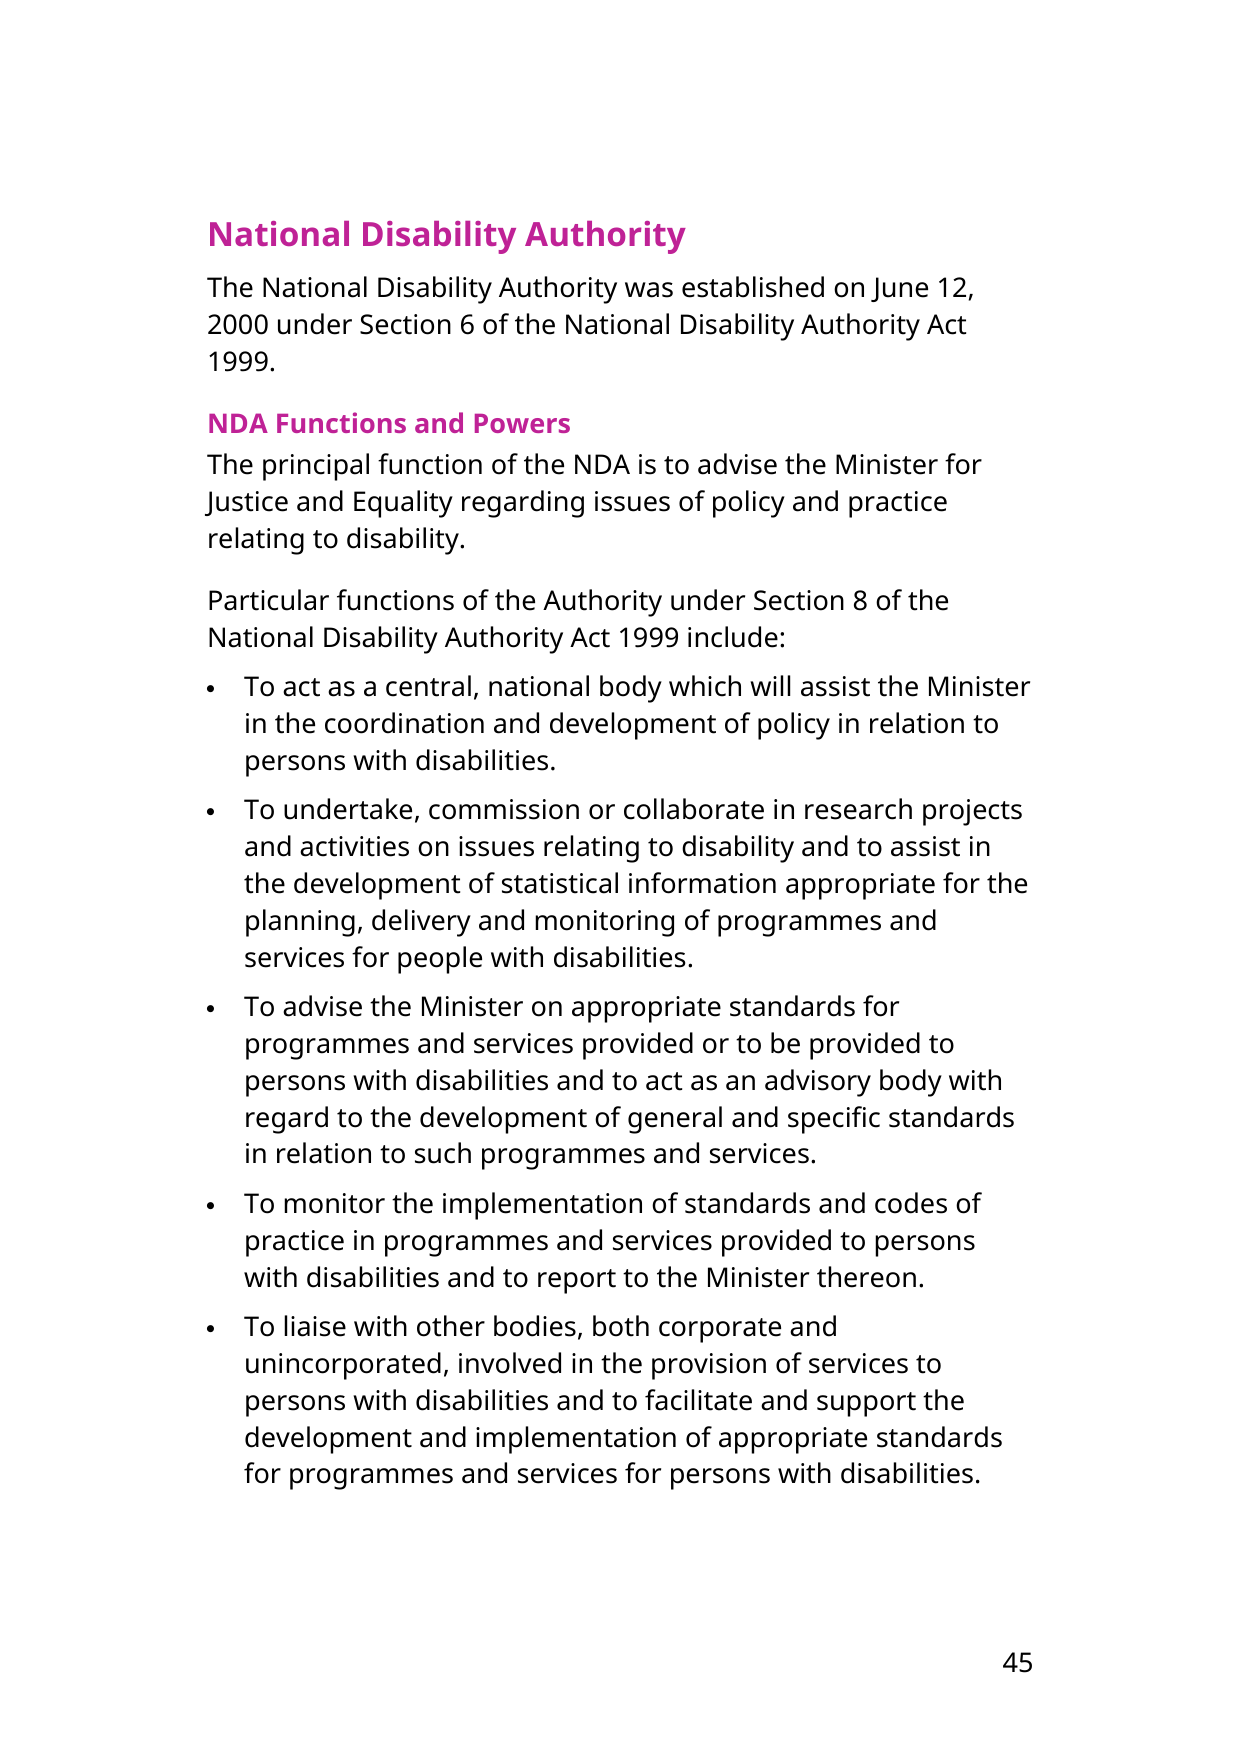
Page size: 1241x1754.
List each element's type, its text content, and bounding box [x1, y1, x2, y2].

list To act as a central, national body which will assist the Minister in the coordination and development of policy in relation to persons with disabilities. [207, 667, 1033, 778]
text The principal function of the NDA is to advise the Minister for Justice and Equality regarding issues of policy and practice relating to disability. [207, 446, 1033, 556]
list To liaise with other bodies, both corporate and unincorporated, involved in the provision of services to persons with disabilities and to facilitate and support the development and implementation of appropriate standards for programmes and services for persons with disabilities. [207, 1307, 1033, 1492]
list To undertake, commission or collaborate in research projects and activities on issues relating to disability and to assist in the development of statistical information appropriate for the planning, delivery and monitoring of programmes and services for people with disabilities. [207, 791, 1033, 975]
list To monitor the implementation of standards and codes of practice in programmes and services provided to persons with disabilities and to report to the Minister thereon. [207, 1184, 1033, 1295]
subtitle NDA Functions and Powers [207, 404, 1033, 441]
subtitle National Disability Authority [207, 211, 1033, 256]
text The National Disability Authority was established on June 12, 2000 under Section 6 of the National Disability Authority Act 1999. [207, 269, 1033, 379]
list To advise the Minister on appropriate standards for programmes and services provided or to be provided to persons with disabilities and to act as an advisory body with regard to the development of general and specific standards in relation to such programmes and services. [207, 987, 1033, 1172]
list Particular functions of the Authority under Section 8 of the National Disability Authority Act 1999 include: [207, 581, 1033, 655]
